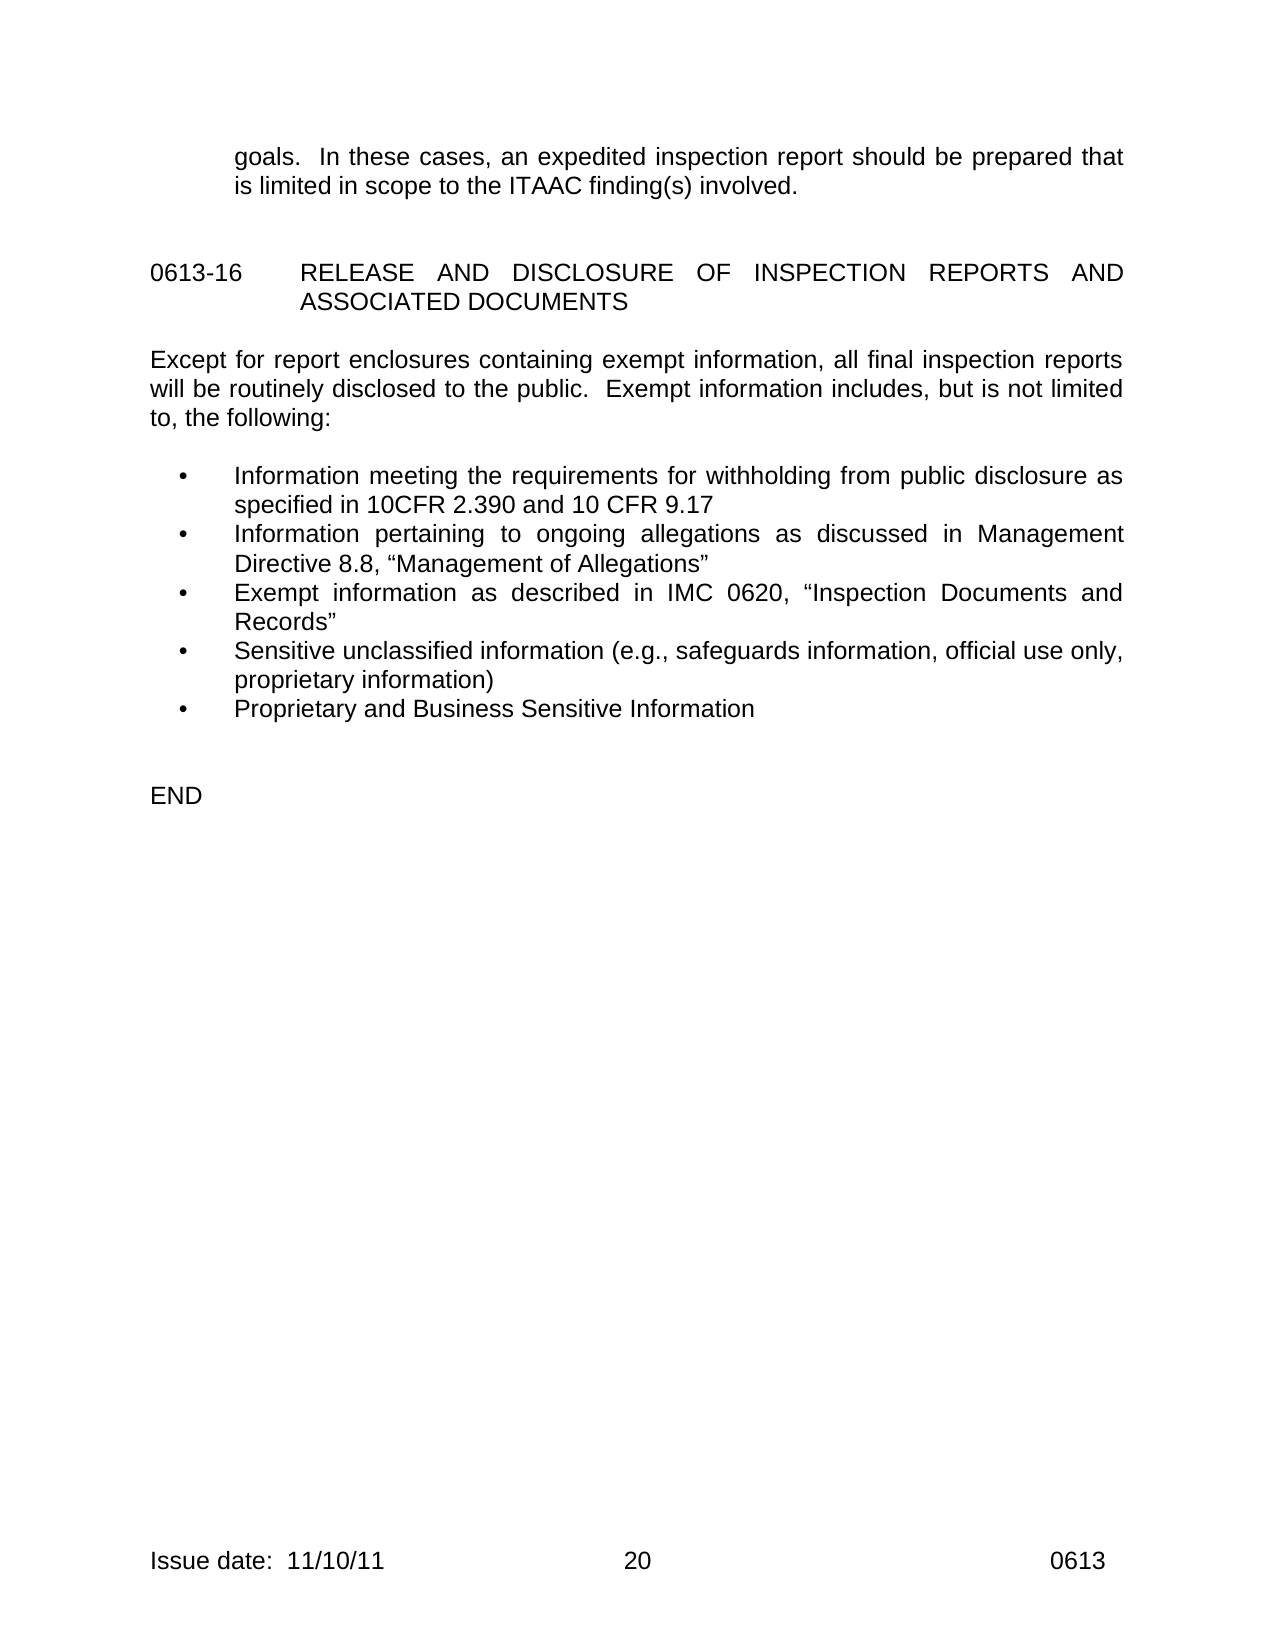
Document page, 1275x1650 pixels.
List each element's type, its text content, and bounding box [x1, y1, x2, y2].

text • Exempt information as described in IMC 0620, “Inspection Documents and Records” [178, 577, 1125, 636]
subtitle 0613-16 RELEASE AND DISCLOSURE OF INSPECTION REPORTS AND ASSOCIATED DOCUMENTS [150, 258, 1125, 316]
text • Sensitive unclassified information (e.g., safeguards information, official use only, proprietary information) [178, 636, 1125, 694]
text END [150, 781, 1125, 810]
text Except for report enclosures containing exempt information, all final inspection reports will be routinely disclosed to the public. Exempt information includes, but is not limited to, the following: [150, 345, 1125, 432]
text • Proprietary and Business Sensitive Information [178, 694, 1125, 723]
text • Information meeting the requirements for withholding from public disclosure as specified in 10CFR 2.390 and 10 CFR 9.17 [178, 461, 1125, 519]
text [178, 142, 1125, 200]
text • Information pertaining to ongoing allegations as discussed in Management Directive 8.8, “Management of Allegations” [178, 519, 1125, 577]
